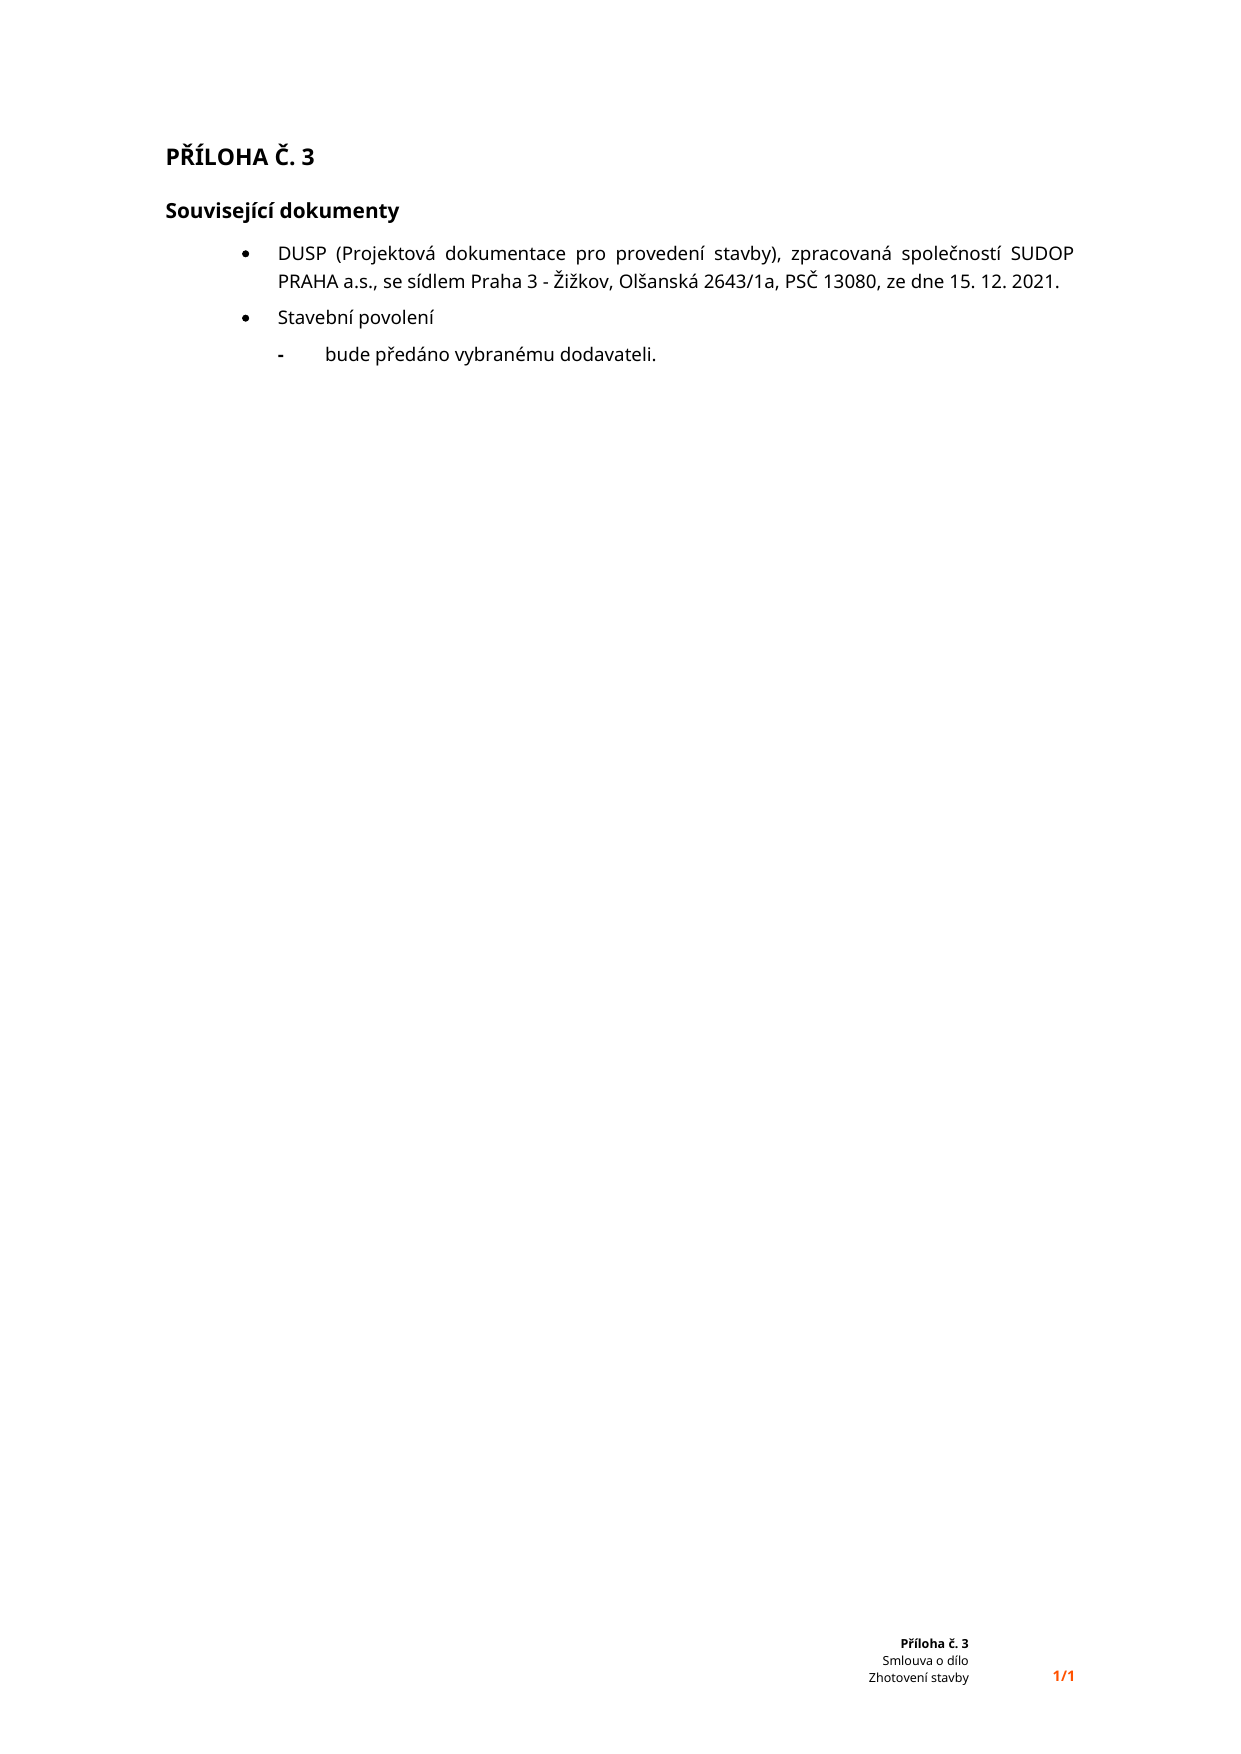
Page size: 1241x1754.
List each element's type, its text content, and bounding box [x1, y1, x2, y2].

text Související dokumenty [165, 197, 1075, 225]
text bude předáno vybranému dodavateli. [278, 341, 1075, 367]
text Stavební povolení [242, 305, 1075, 330]
text Příloha č. 3 [165, 141, 1075, 173]
text DUSP (Projektová dokumentace pro provedení stavby), zpracovaná společností SUDOP PRAHA a.s., se sídlem Praha 3 - Žižkov, Olšanská 2643/1a, PSČ 13080, ze dne 15. 12. 2021. [242, 240, 1075, 294]
